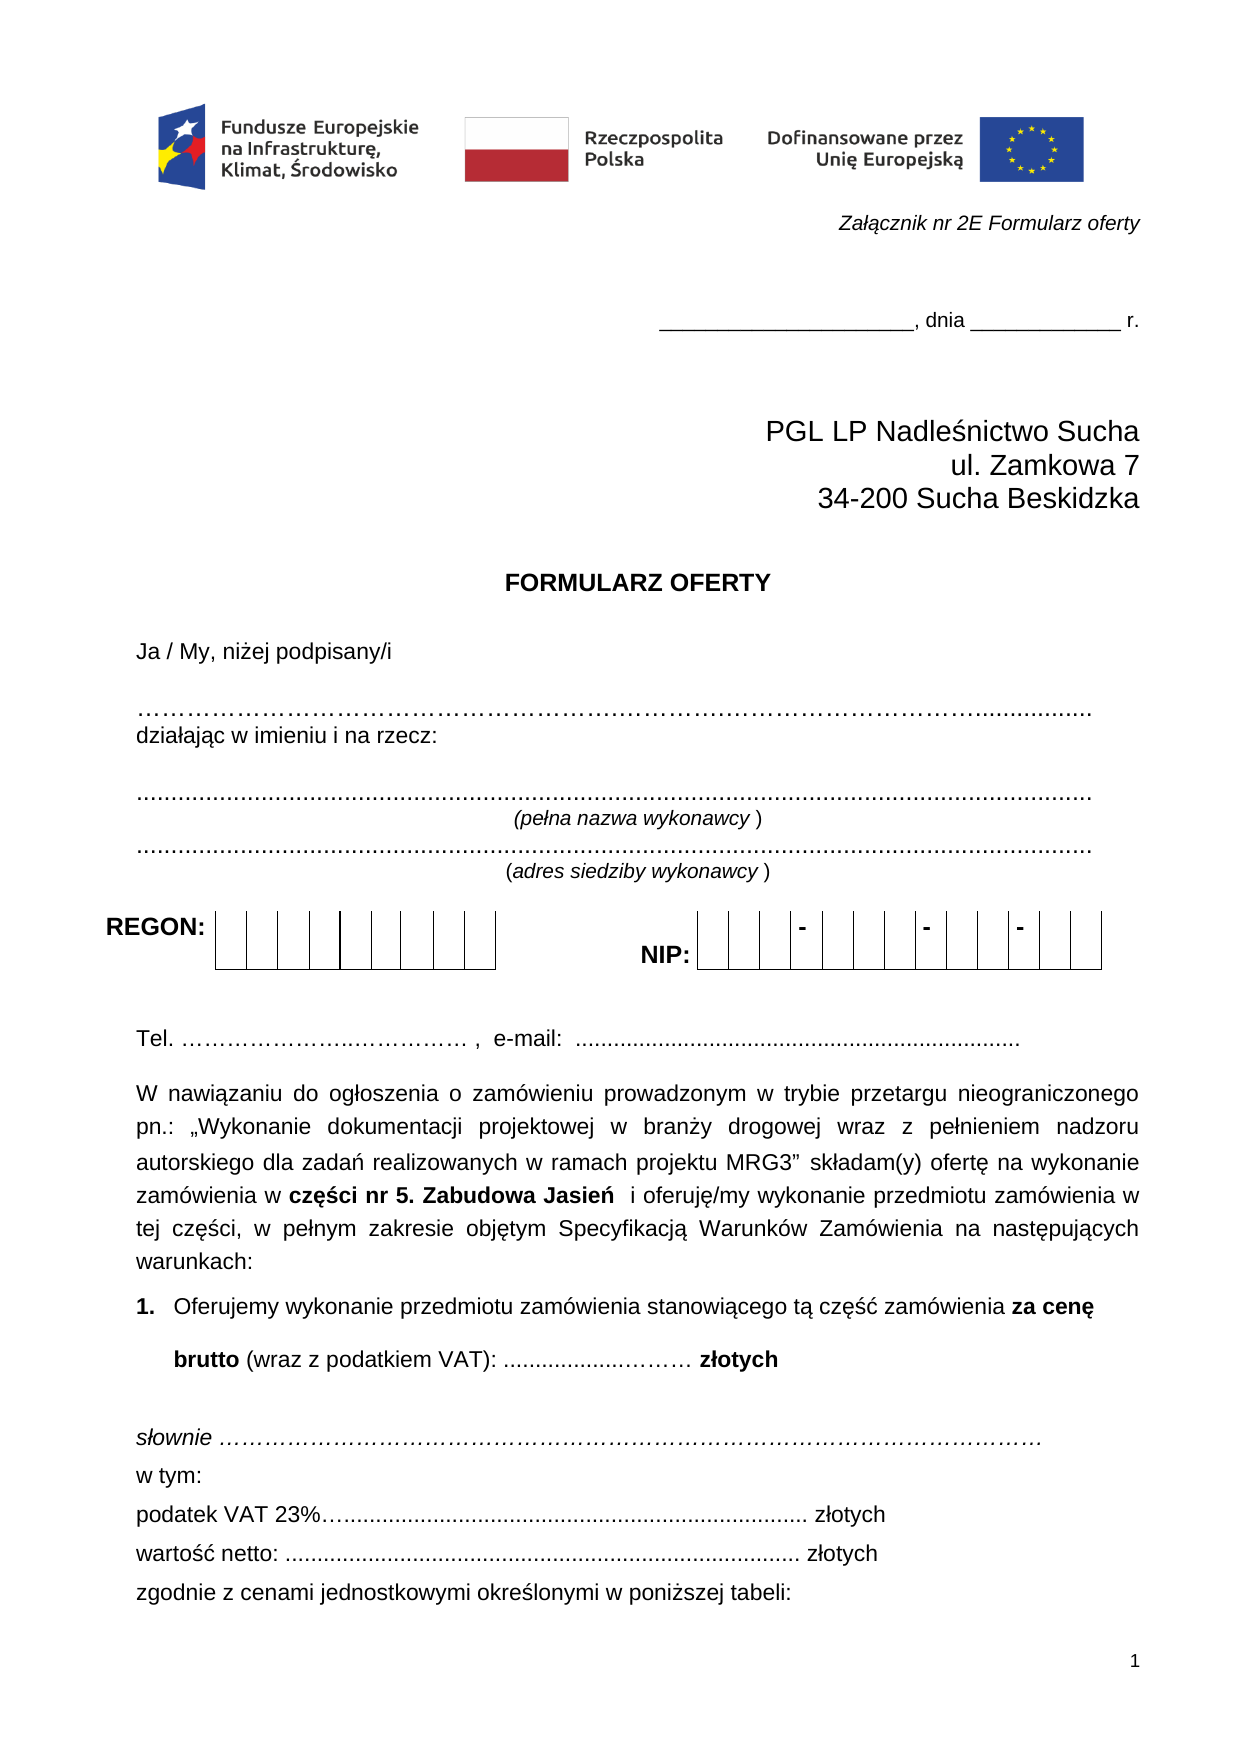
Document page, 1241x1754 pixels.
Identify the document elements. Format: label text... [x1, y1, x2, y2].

table_header [1040, 911, 1070, 969]
table_header [434, 911, 464, 969]
text .......................................................................................................................................... [136, 830, 1140, 859]
table_header [823, 911, 853, 969]
table_header [372, 911, 400, 969]
table_header REGON: [91, 911, 215, 969]
table_header NIP: [496, 911, 697, 969]
text Tel. …………………..…………… , e-mail: ...................................................................... [136, 1025, 1140, 1051]
text w tym: [136, 1462, 1140, 1489]
table_header [216, 911, 246, 969]
text podatek VAT 23%…......................................................................... złotych [136, 1501, 1140, 1528]
text wartość netto: ................................................................................. złotych [136, 1540, 1140, 1567]
list brutto (wraz z podatkiem VAT): ...................……… złotych [173, 1346, 1140, 1372]
picture [135, 82, 1108, 211]
table_header [854, 911, 884, 969]
table_header [1071, 911, 1101, 969]
text (pełna nazwa wykonawcy ) [136, 806, 1140, 830]
subtitle 34-200 Sucha Beskidzka [136, 481, 1140, 514]
text (adres siedziby wykonawcy ) [136, 859, 1140, 883]
text działając w imieniu i na rzecz: [136, 722, 1140, 748]
text Ja / My, niżej podpisany/i [136, 638, 1140, 665]
text Załącznik nr 2E Formularz oferty [136, 211, 1140, 234]
table_header [978, 911, 1008, 969]
table_header [278, 911, 309, 969]
text zgodnie z cenami jednostkowymi określonymi w poniższej tabeli: [136, 1579, 1140, 1605]
text ………………………………………………….………….…………………………................. [136, 693, 1140, 722]
text W nawiązaniu do ogłoszenia o zamówieniu prowadzonym w trybie przetargu nieograniczonego pn.: „Wykonanie dokumentacji projektowej w branży drogowej wraz z pełnieniem nadzoru autorskiego dla zadań realizowanych w ramach projektu MRG3” składam(y) ofertę na wykonanie zamówienia w części nr 5. Zabudowa Jasień i oferuję/my wykonanie przedmiotu zamówienia w tej części, w pełnym zakresie objętym Specyfikacją Warunków Zamówienia na następujących warunkach: [136, 1080, 1140, 1274]
subtitle PGL LP Nadleśnictwo Sucha [136, 414, 1140, 447]
table_header [760, 911, 790, 969]
table_header [698, 911, 728, 969]
table_header [341, 911, 371, 969]
table_header - [791, 911, 822, 969]
table_header [247, 911, 277, 969]
subtitle ul. Zamkowa 7 [136, 447, 1140, 481]
table_header [401, 911, 433, 969]
table_header - [916, 911, 946, 969]
table_header [465, 911, 495, 969]
table_header [729, 911, 759, 969]
table_header [310, 911, 339, 969]
table_header [885, 911, 915, 969]
text ______________________, dnia _____________ r. [136, 307, 1140, 331]
text słownie ……………………………………………………………………………………………… [136, 1424, 1140, 1450]
table_header - [1009, 911, 1039, 969]
list Oferujemy wykonanie przedmiotu zamówienia stanowiącego tą część zamówienia za cenę [136, 1293, 1140, 1319]
table_header [947, 911, 977, 969]
text .......................................................................................................................................... [136, 777, 1140, 806]
text FORMULARZ OFERTY [136, 568, 1140, 597]
